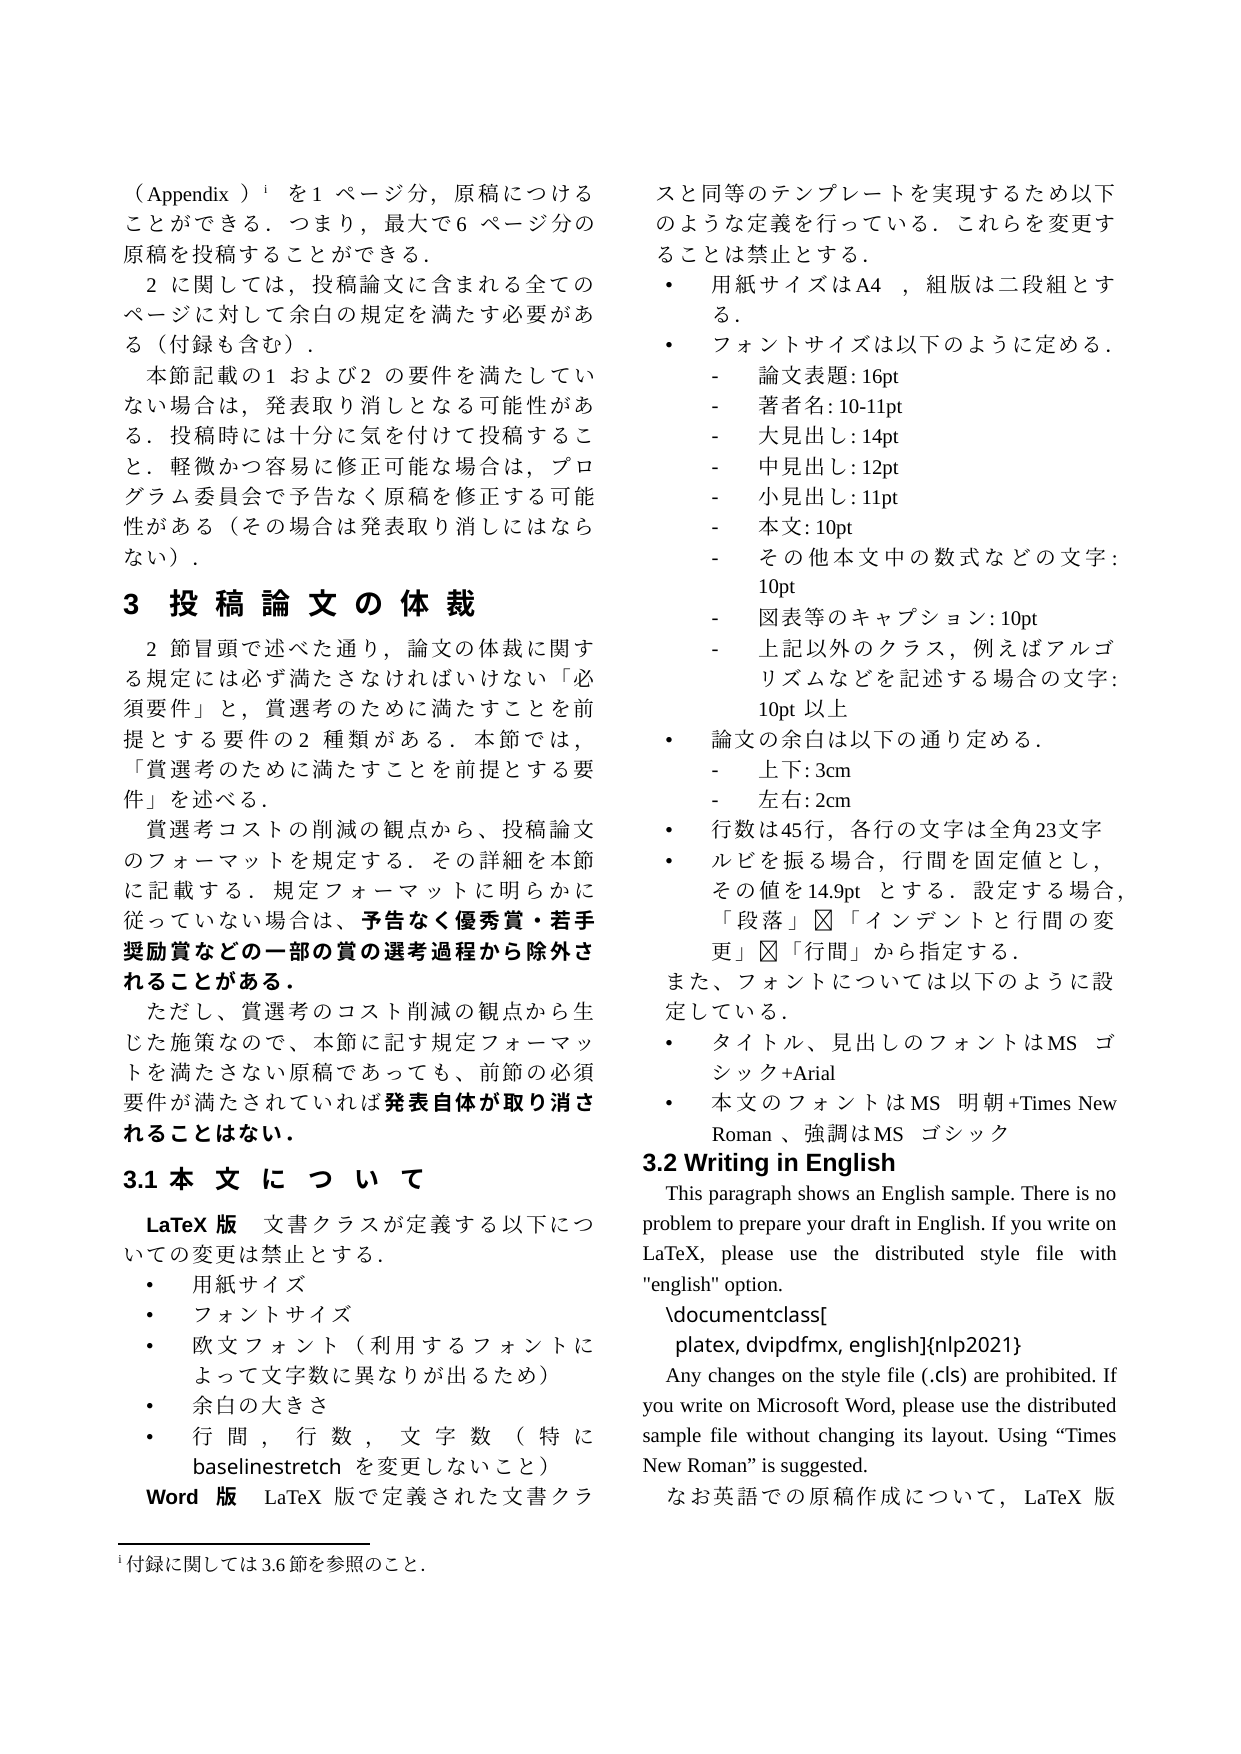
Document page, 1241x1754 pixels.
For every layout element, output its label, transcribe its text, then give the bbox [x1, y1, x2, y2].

list 論文表題: 16pt [707, 359, 1117, 389]
text ただし、賞選考のコスト削減の観点から生じた施策なので、本節に記す規定フォーマットを満たさない原稿であっても、前節の必須要件が満たされていれば発表自体が取り消されることはない． [123, 996, 598, 1147]
list 行間，行数，文字数（特にbaselinestretchを変更しないこと） [144, 1420, 598, 1481]
list 小見出し: 11pt [707, 480, 1117, 511]
text platex, dvipdfmx, english]{nlp2021} [642, 1329, 1117, 1359]
text 賞選考コストの削減の観点から、投稿論文のフォーマットを規定する．その詳細を本節に記載する．規定フォーマットに明らかに従っていない場合は、予告なく優秀賞・若手奨励賞などの一部の賞の選考過程から除外されることがある． [123, 814, 598, 996]
list 欧文フォント（利用するフォントによって文字数に異なりが出るため） [144, 1329, 598, 1390]
list 論文の余白は以下の通り定める． [663, 723, 1117, 753]
text 3.2 Writing in English [642, 1147, 1117, 1177]
text 3.1 本文について [123, 1147, 598, 1208]
list 本文のフォントはMS明朝+Times New Roman、強調はMSゴシック [663, 1087, 1117, 1147]
list 図表等のキャプション: 10pt [707, 602, 1117, 632]
list 用紙サイズはA4，組版は二段組とする． [663, 268, 1117, 329]
text Any changes on the style file (.cls) are prohibited. If you write on Microsoft Word, please use the distributed sample file without changing its layout. Using “Times New Roman” is suggested. [642, 1359, 1117, 1481]
text Word版 LaTeX版で定義された文書クラスと同等のテンプレートを実現するため以下のような定義を行っている．これらを変更することは禁止とする． [123, 1481, 598, 1511]
list 上記以外のクラス，例えばアルゴリズムなどを記述する場合の文字: 10pt以上 [707, 632, 1117, 723]
list 著者名: 10-11pt [707, 389, 1117, 420]
text This paragraph shows an English sample. There is no problem to prepare your draft in English. If you write on LaTeX, please use the distributed style file with "english" option. [642, 1177, 1117, 1299]
list 本文: 10pt [707, 511, 1117, 541]
text \documentclass[ [642, 1299, 1117, 1329]
list フォントサイズ [144, 1299, 598, 1329]
text 2節冒頭で述べた通り，論文の体裁に関する規定には必ず満たさなければいけない「必須要件」と，賞選考のために満たすことを前提とする要件の2種類がある．本節では，「賞選考のために満たすことを前提とする要件」を述べる． [123, 632, 598, 814]
list 上下: 3cm [707, 753, 1117, 783]
list タイトル、見出しのフォントはMSゴシック+Arial [663, 1026, 1117, 1087]
list ルビを振る場合，行間を固定値とし，その値を14.9ptとする．設定する場合，「段落」「インデントと行間の変更」「行間」から指定する． [663, 844, 1117, 965]
list 用紙サイズ [144, 1268, 598, 1299]
text LaTeX版 文書クラスが定義する以下についての変更は禁止とする． [123, 1208, 598, 1268]
text 3 投稿論文の体裁 [123, 571, 598, 632]
list 中見出し: 12pt [707, 450, 1117, 480]
text 2に関しては，投稿論文に含まれる全てのページに対して余白の規定を満たす必要がある（付録も含む）． [123, 268, 598, 359]
list フォントサイズは以下のように定める． [663, 329, 1117, 359]
text 本節記載の1および2の要件を満たしていない場合は，発表取り消しとなる可能性がある．投稿時には十分に気を付けて投稿すること．軽微かつ容易に修正可能な場合は，プログラム委員会で予告なく原稿を修正する可能性がある（その場合は発表取り消しにはならない）． [123, 359, 598, 571]
list 大見出し: 14pt [707, 420, 1117, 450]
text また、フォントについては以下のように設定している． [663, 965, 1117, 1026]
text Word版 LaTeX版で定義された文書クラスと同等のテンプレートを実現するため以下のような定義を行っている．これらを変更することは禁止とする． [642, 177, 1117, 268]
list 行数は45行，各行の文字は全角23文字 [663, 814, 1117, 844]
list その他本文中の数式などの文字: 10pt [707, 541, 1117, 602]
list 左右: 2cm [707, 783, 1117, 814]
list 余白の大きさ [144, 1390, 598, 1420]
